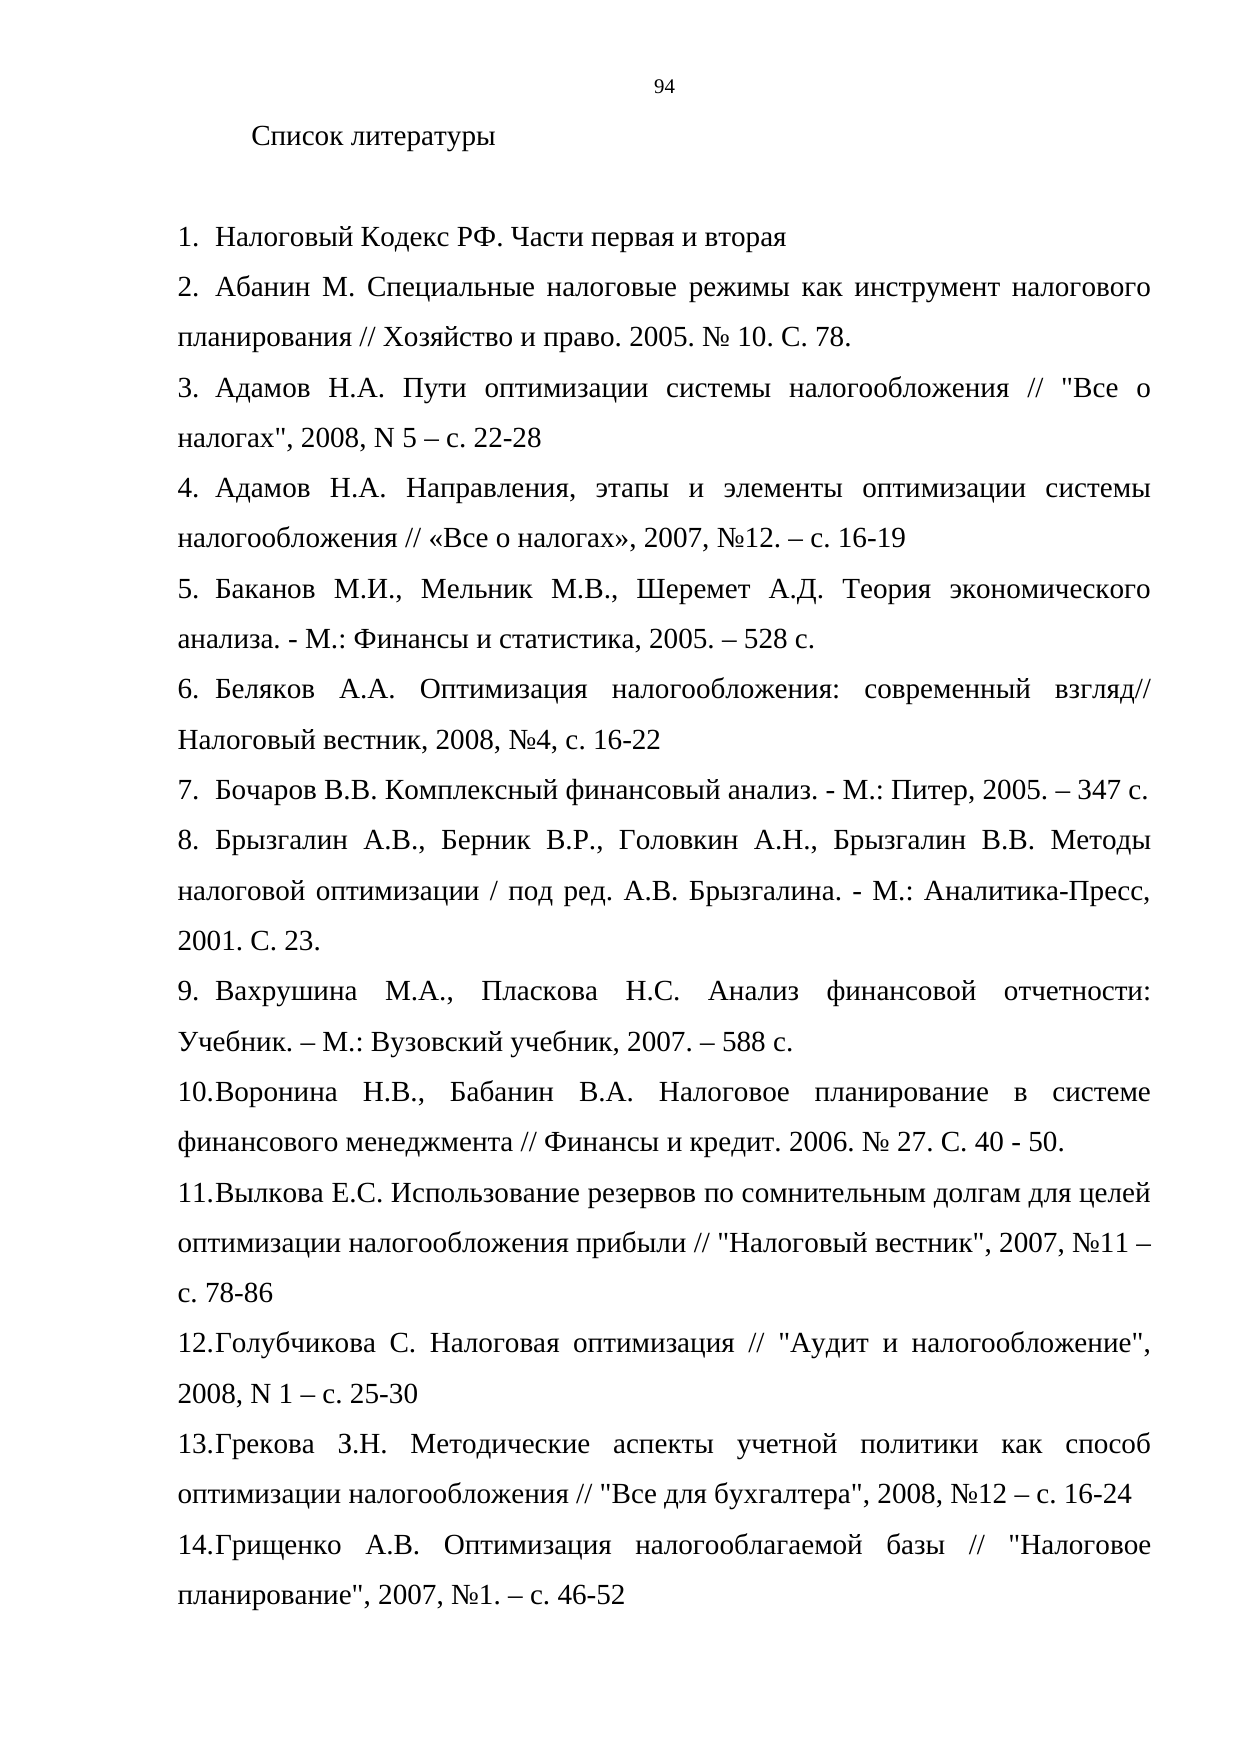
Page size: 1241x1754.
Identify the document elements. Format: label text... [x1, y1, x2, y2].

list Вылкова Е.С. Использование резервов по сомнительным долгам для целей оптимизации налогообложения прибыли // "Налоговый вестник", 2007, №11 – с. 78-86 [177, 1175, 1152, 1309]
list Голубчикова С. Налоговая оптимизация // "Аудит и налогообложение", 2008, N 1 – с. 25-30 [177, 1326, 1152, 1409]
list Баканов М.И., Мельник М.В., Шеремет А.Д. Теория экономического анализа. - М.: Финансы и статистика, 2005. – 528 с. [177, 571, 1152, 655]
list Воронина Н.В., Бабанин В.А. Налоговое планирование в системе финансового менеджмента // Финансы и кредит. 2006. № 27. С. 40 - 50. [177, 1074, 1152, 1158]
list Бочаров В.В. Комплексный финансовый анализ. - М.: Питер, 2005. – 347 с. [177, 772, 1152, 806]
list Адамов Н.А. Направления, этапы и элементы оптимизации системы налогообложения // «Все о налогах», 2007, №12. – с. 16-19 [177, 470, 1152, 554]
list Брызгалин А.В., Берник В.Р., Головкин А.Н., Брызгалин В.В. Методы налоговой оптимизации / под ред. А.В. Брызгалина. - М.: Аналитика-Пресс, 2001. С. 23. [177, 822, 1152, 957]
list Налоговый Кодекс РФ. Части первая и вторая [177, 219, 1152, 252]
list Вахрушина М.А., Пласкова Н.С. Анализ финансовой отчетности: Учебник. – М.: Вузовский учебник, 2007. – 588 с. [177, 973, 1152, 1057]
text Список литературы [177, 118, 1152, 152]
list Грищенко А.В. Оптимизация налогооблагаемой базы // "Налоговое планирование", 2007, №1. – с. 46-52 [177, 1527, 1152, 1611]
list Адамов Н.А. Пути оптимизации системы налогообложения // "Все о налогах", 2008, N 5 – с. 22-28 [177, 370, 1152, 453]
list Беляков А.А. Оптимизация налогообложения: современный взгляд// Налоговый вестник, 2008, №4, с. 16-22 [177, 672, 1152, 755]
list Грекова З.Н. Методические аспекты учетной политики как способ оптимизации налогообложения // "Все для бухгалтера", 2008, №12 – с. 16-24 [177, 1426, 1152, 1510]
list Абанин М. Специальные налоговые режимы как инструмент налогового планирования // Хозяйство и право. 2005. № 10. С. 78. [177, 269, 1152, 353]
